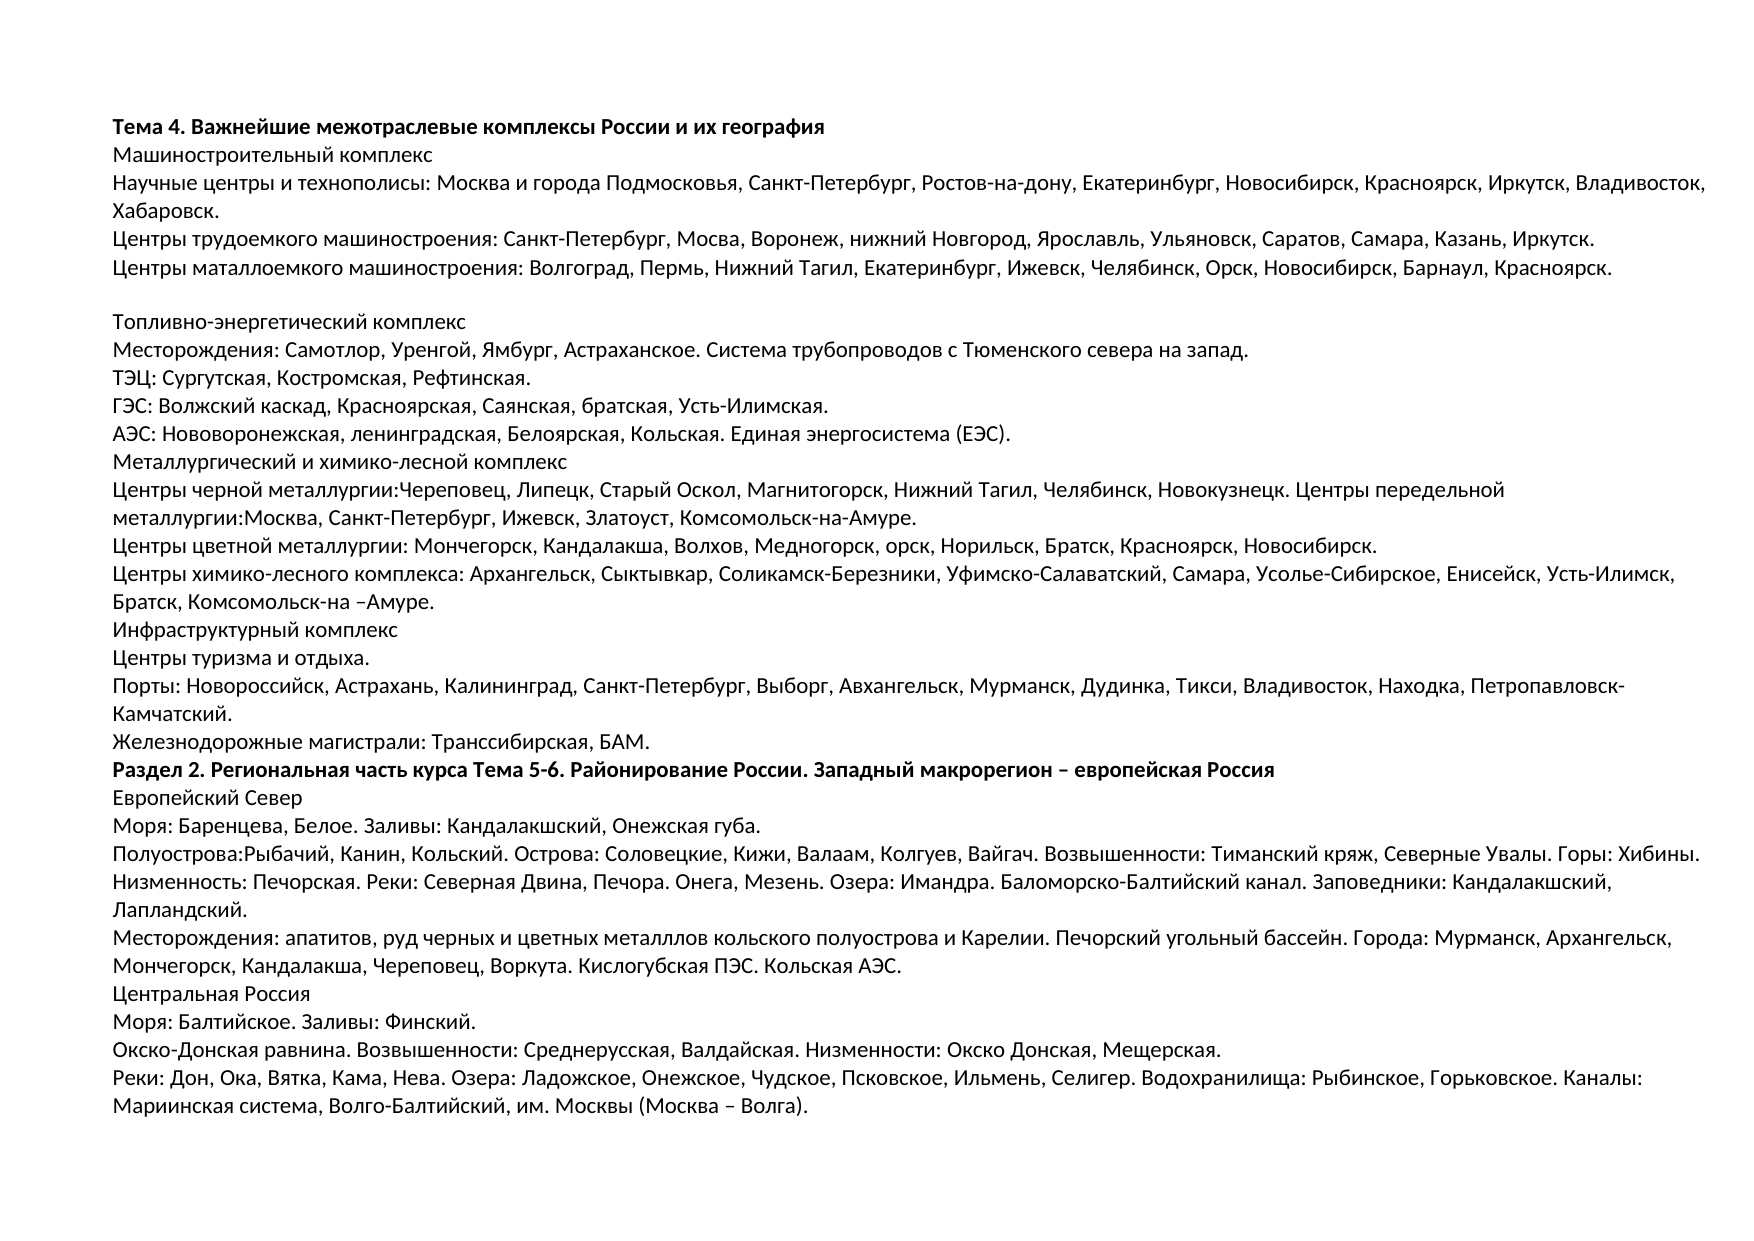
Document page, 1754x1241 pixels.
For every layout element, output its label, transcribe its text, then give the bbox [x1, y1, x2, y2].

text Центры трудоемкого машиностроения: Санкт-Петербург, Мосва, Воронеж, нижний Новгород, Ярославль, Ульяновск, Саратов, Самара, Казань, Иркутск. [112, 224, 1716, 253]
text Раздел 2. Региональная часть курса Тема 5-6. Районирование России. Западный макрорегион – европейская Россия [112, 755, 1716, 783]
text Металлургический и химико-лесной комплекс [112, 447, 1716, 475]
text Моря: Балтийское. Заливы: Финский. [112, 1007, 1716, 1036]
text Европейский Север [112, 783, 1716, 811]
text Инфраструктурный комплекс [112, 615, 1716, 643]
text Центры химико-лесного комплекса: Архангельск, Сыктывкар, Соликамск-Березники, Уфимско-Салаватский, Самара, Усолье-Сибирское, Енисейск, Усть-Илимск, Братск, Комсомольск-на –Амуре. [112, 559, 1716, 615]
text Порты: Новороссийск, Астрахань, Калининград, Санкт-Петербург, Выборг, Авхангельск, Мурманск, Дудинка, Тикси, Владивосток, Находка, Петропавловск-Камчатский. [112, 671, 1716, 727]
text Окско-Донская равнина. Возвышенности: Среднерусская, Валдайская. Низменности: Окско Донская, Мещерская. [112, 1036, 1716, 1063]
text Полуострова:Рыбачий, Канин, Кольский. Острова: Соловецкие, Кижи, Валаам, Колгуев, Вайгач. Возвышенности: Тиманский кряж, Северные Увалы. Горы: Хибины. Низменность: Печорская. Реки: Северная Двина, Печора. Онега, Мезень. Озера: Имандра. Баломорско-Балтийский канал. Заповедники: Кандалакшский, Лапландский. [112, 839, 1716, 923]
text Топливно-энергетический комплекс [112, 307, 1716, 335]
text Тема 4. Важнейшие межотраслевые комплексы России и их география [112, 112, 1716, 141]
text Месторождения: апатитов, руд черных и цветных металллов кольского полуострова и Карелии. Печорский угольный бассейн. Города: Мурманск, Архангельск, Мончегорск, Кандалакша, Череповец, Воркута. Кислогубская ПЭС. Кольская АЭС. [112, 923, 1716, 979]
text Центральная Россия [112, 979, 1716, 1007]
text АЭС: Нововоронежская, ленинградская, Белоярская, Кольская. Единая энергосистема (ЕЭС). [112, 419, 1716, 447]
text Месторождения: Самотлор, Уренгой, Ямбург, Астраханское. Система трубопроводов с Тюменского севера на запад. [112, 335, 1716, 363]
text ГЭС: Волжский каскад, Красноярская, Саянская, братская, Усть-Илимская. [112, 391, 1716, 419]
text Машиностроительный комплекс [112, 141, 1716, 168]
text Центры маталлоемкого машиностроения: Волгоград, Пермь, Нижний Тагил, Екатеринбург, Ижевск, Челябинск, Орск, Новосибирск, Барнаул, Красноярск. [112, 253, 1716, 281]
text Центры цветной металлургии: Мончегорск, Кандалакша, Волхов, Медногорск, орск, Норильск, Братск, Красноярск, Новосибирск. [112, 531, 1716, 559]
text Моря: Баренцева, Белое. Заливы: Кандалакшский, Онежская губа. [112, 811, 1716, 839]
text Научные центры и технополисы: Москва и города Подмосковья, Санкт-Петербург, Ростов-на-дону, Екатеринбург, Новосибирск, Красноярск, Иркутск, Владивосток, Хабаровск. [112, 168, 1716, 224]
text Железнодорожные магистрали: Транссибирская, БАМ. [112, 727, 1716, 755]
text ТЭЦ: Сургутская, Костромская, Рефтинская. [112, 363, 1716, 391]
text Центры черной металлургии:Череповец, Липецк, Старый Оскол, Магнитогорск, Нижний Тагил, Челябинск, Новокузнецк. Центры передельной металлургии:Москва, Санкт-Петербург, Ижевск, Златоуст, Комсомольск-на-Амуре. [112, 475, 1716, 531]
text Реки: Дон, Ока, Вятка, Кама, Нева. Озера: Ладожское, Онежское, Чудское, Псковское, Ильмень, Селигер. Водохранилища: Рыбинское, Горьковское. Каналы: Мариинская система, Волго-Балтийский, им. Москвы (Москва – Волга). [112, 1063, 1716, 1119]
text Центры туризма и отдыха. [112, 643, 1716, 671]
